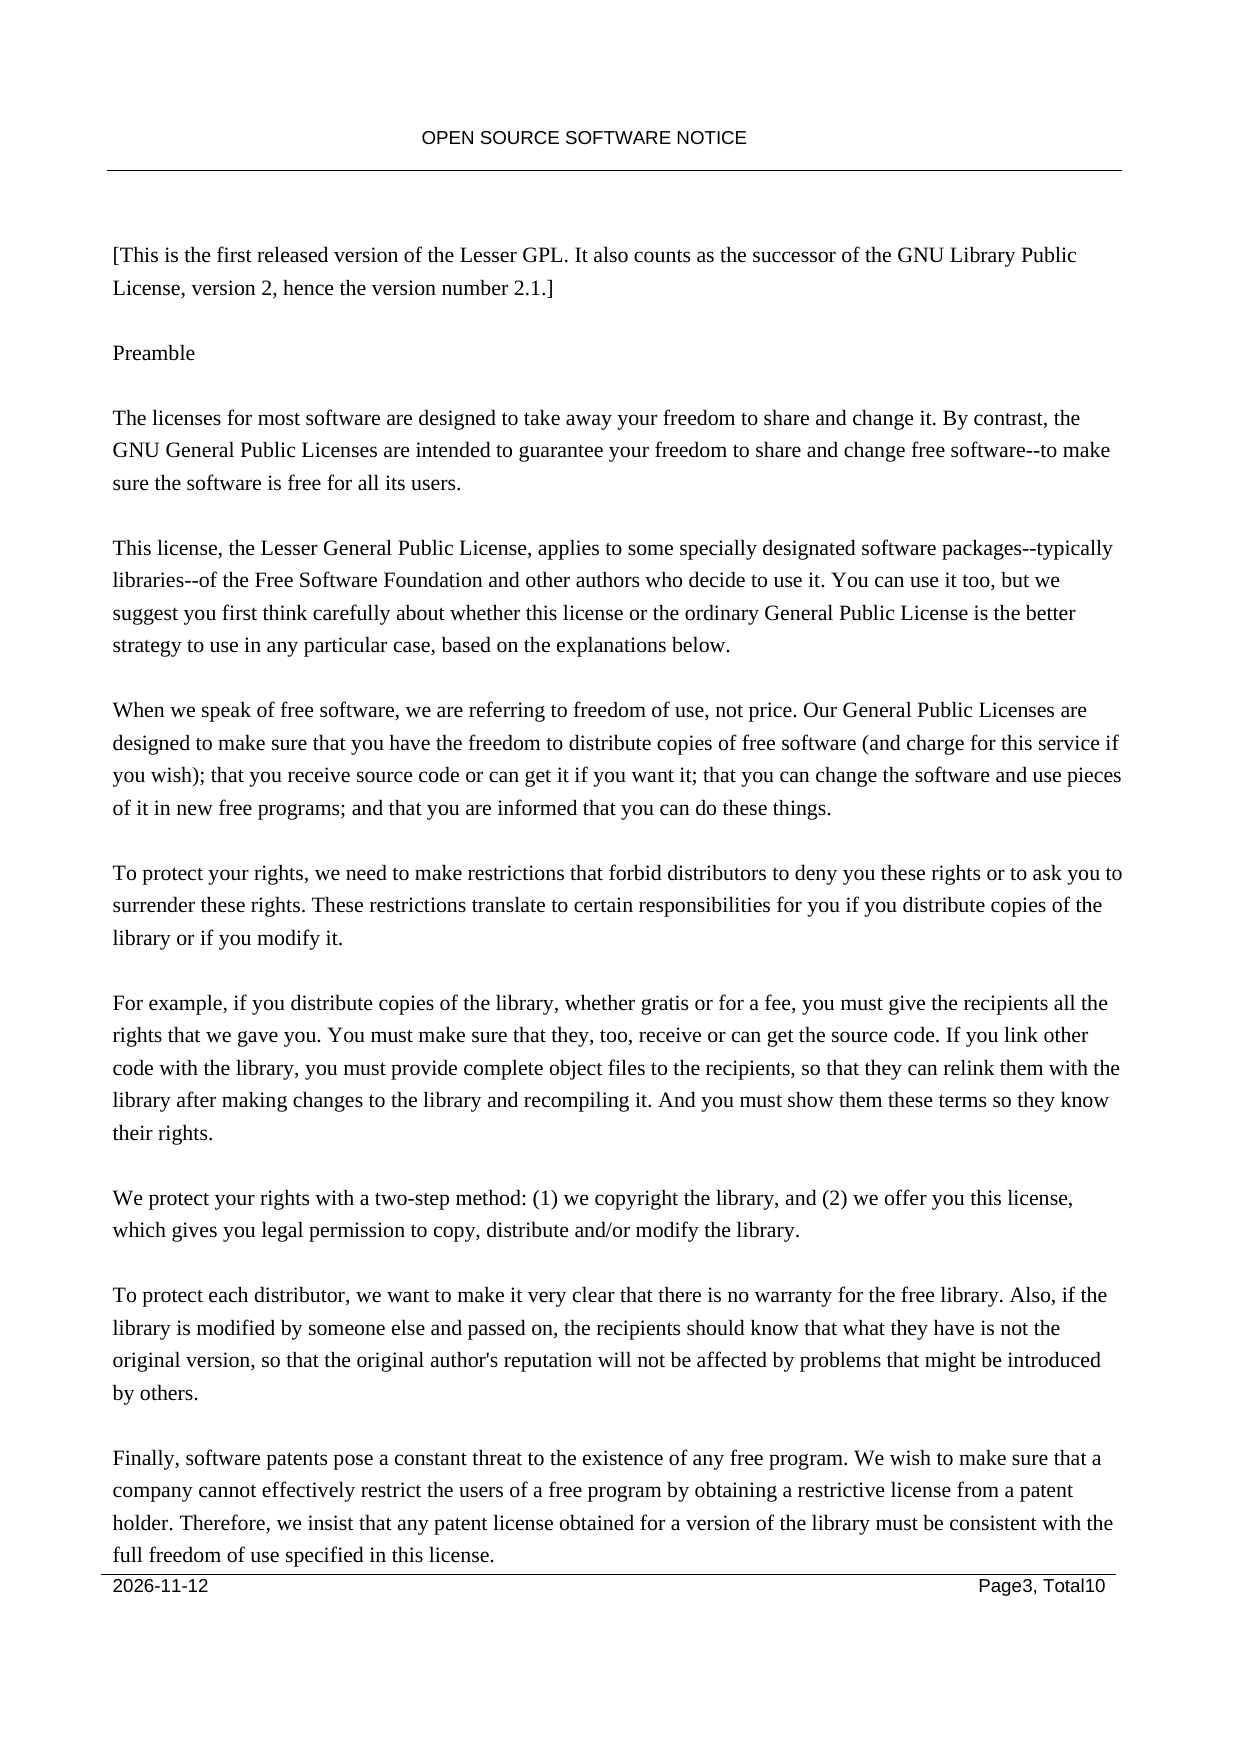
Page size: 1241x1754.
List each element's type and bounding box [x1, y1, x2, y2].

text [112, 206, 1128, 1571]
